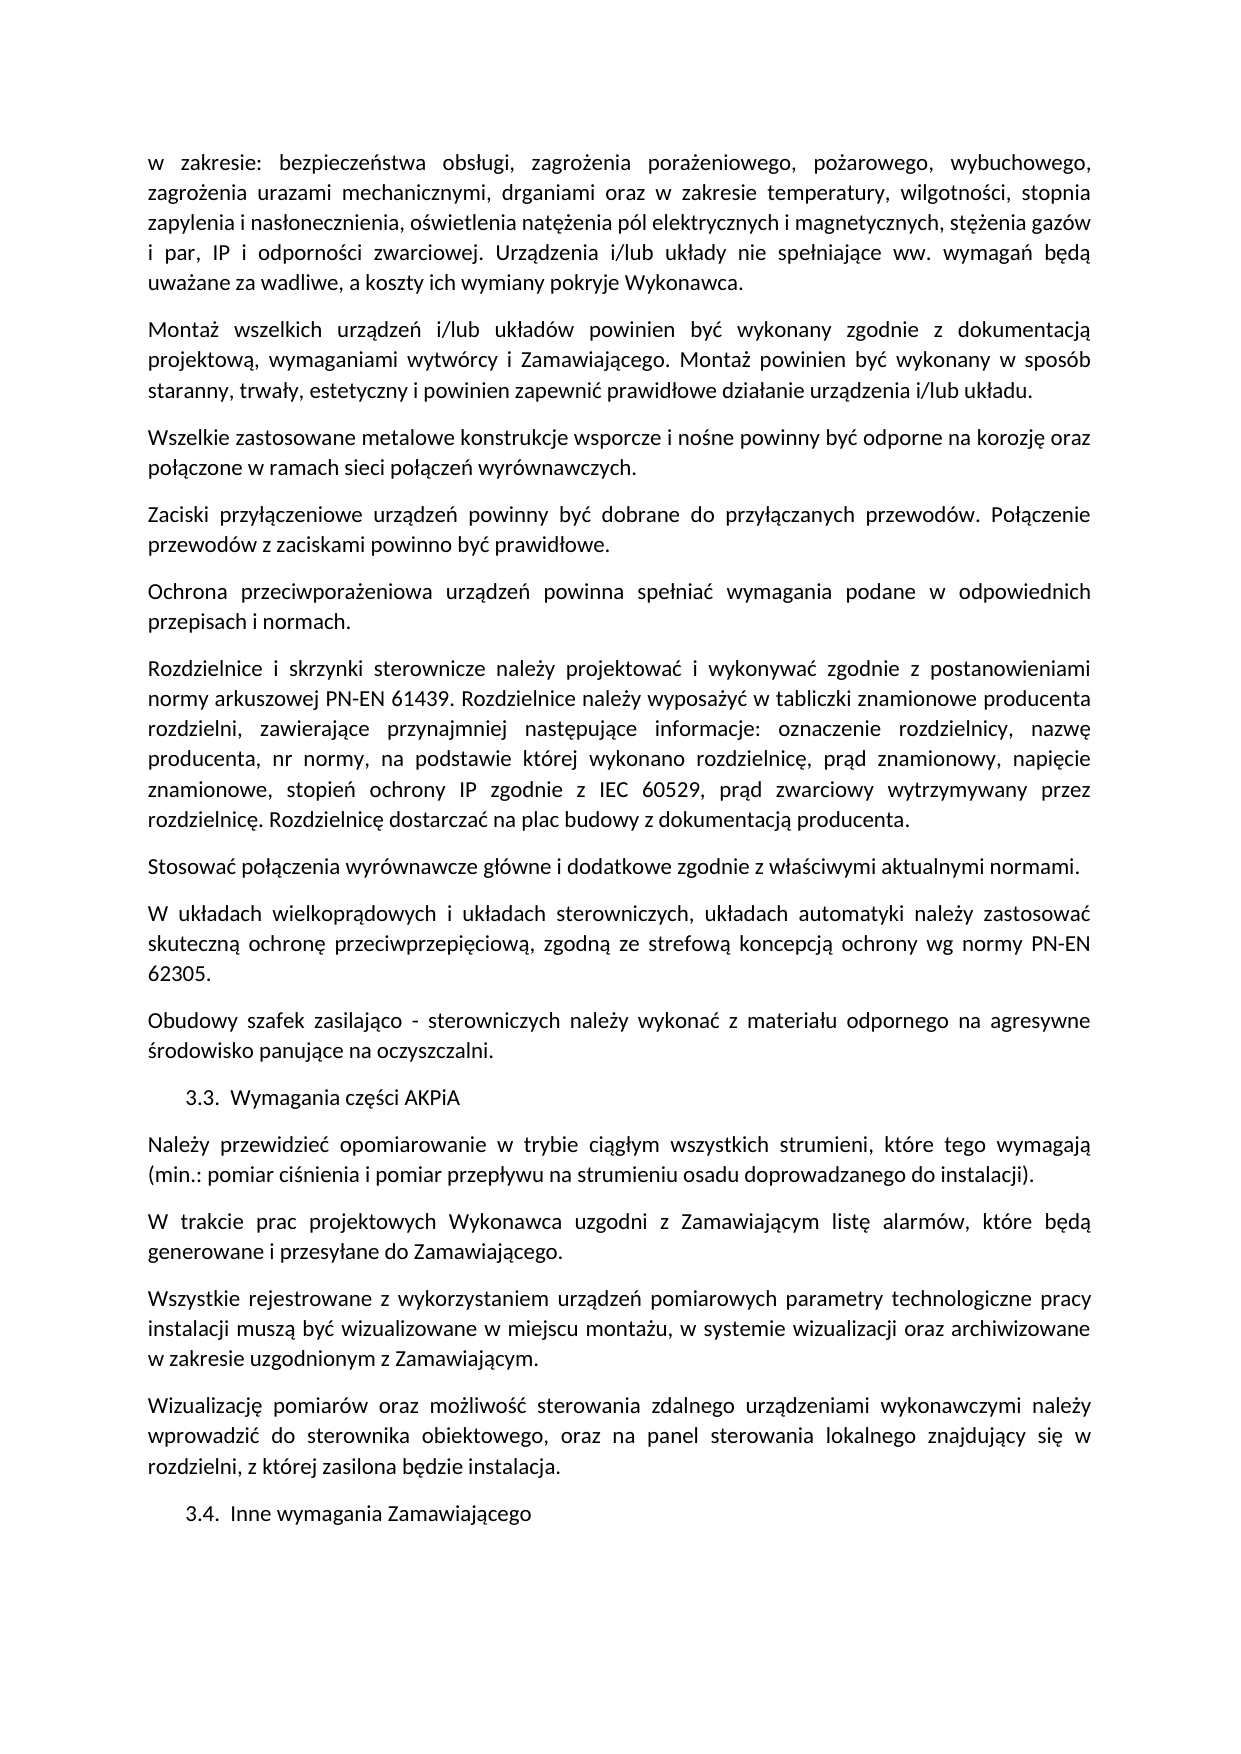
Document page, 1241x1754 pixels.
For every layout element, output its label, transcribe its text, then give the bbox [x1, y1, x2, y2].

text Obudowy szafek zasilająco - sterowniczych należy wykonać z materiału odpornego na agresywne środowisko panujące na oczyszczalni. [148, 1006, 1093, 1064]
text Zaciski przyłączeniowe urządzeń powinny być dobrane do przyłączanych przewodów. Połączenie przewodów z zaciskami powinno być prawidłowe. [148, 500, 1093, 558]
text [148, 148, 1093, 296]
text W trakcie prac projektowych Wykonawca uzgodni z Zamawiającym listę alarmów, które będą generowane i przesyłane do Zamawiającego. [148, 1207, 1093, 1265]
text Wszelkie zastosowane metalowe konstrukcje wsporcze i nośne powinny być odporne na korozję oraz połączone w ramach sieci połączeń wyrównawczych. [148, 423, 1093, 481]
text Stosować połączenia wyrównawcze główne i dodatkowe zgodnie z właściwymi aktualnymi normami. [148, 852, 1093, 880]
text W układach wielkoprądowych i układach sterowniczych, układach automatyki należy zastosować skuteczną ochronę przeciwprzepięciową, zgodną ze strefową koncepcją ochrony wg normy PN-EN 62305. [148, 899, 1093, 987]
text Wszystkie rejestrowane z wykorzystaniem urządzeń pomiarowych parametry technologiczne pracy instalacji muszą być wizualizowane w miejscu montażu, w systemie wizualizacji oraz archiwizowane w zakresie uzgodnionym z Zamawiającym. [148, 1284, 1093, 1372]
list Inne wymagania Zamawiającego [185, 1499, 1093, 1527]
text Wizualizację pomiarów oraz możliwość sterowania zdalnego urządzeniami wykonawczymi należy wprowadzić do sterownika obiektowego, oraz na panel sterowania lokalnego znajdujący się w rozdzielni, z której zasilona będzie instalacja. [148, 1391, 1093, 1480]
text Montaż wszelkich urządzeń i/lub układów powinien być wykonany zgodnie z dokumentacją projektową, wymaganiami wytwórcy i Zamawiającego. Montaż powinien być wykonany w sposób staranny, trwały, estetyczny i powinien zapewnić prawidłowe działanie urządzenia i/lub układu. [148, 315, 1093, 404]
text Ochrona przeciwporażeniowa urządzeń powinna spełniać wymagania podane w odpowiednich przepisach i normach. [148, 577, 1093, 635]
text Rozdzielnice i skrzynki sterownicze należy projektować i wykonywać zgodnie z postanowieniami normy arkuszowej PN-EN 61439. Rozdzielnice należy wyposażyć w tabliczki znamionowe producenta rozdzielni, zawierające przynajmniej następujące informacje: oznaczenie rozdzielnicy, nazwę producenta, nr normy, na podstawie której wykonano rozdzielnicę, prąd znamionowy, napięcie znamionowe, stopień ochrony IP zgodnie z IEC 60529, prąd zwarciowy wytrzymywany przez rozdzielnicę. Rozdzielnicę dostarczać na plac budowy z dokumentacją producenta. [148, 654, 1093, 833]
list Wymagania części AKPiA [185, 1083, 1093, 1111]
text Należy przewidzieć opomiarowanie w trybie ciągłym wszystkich strumieni, które tego wymagają (min.: pomiar ciśnienia i pomiar przepływu na strumieniu osadu doprowadzanego do instalacji). [148, 1130, 1093, 1188]
